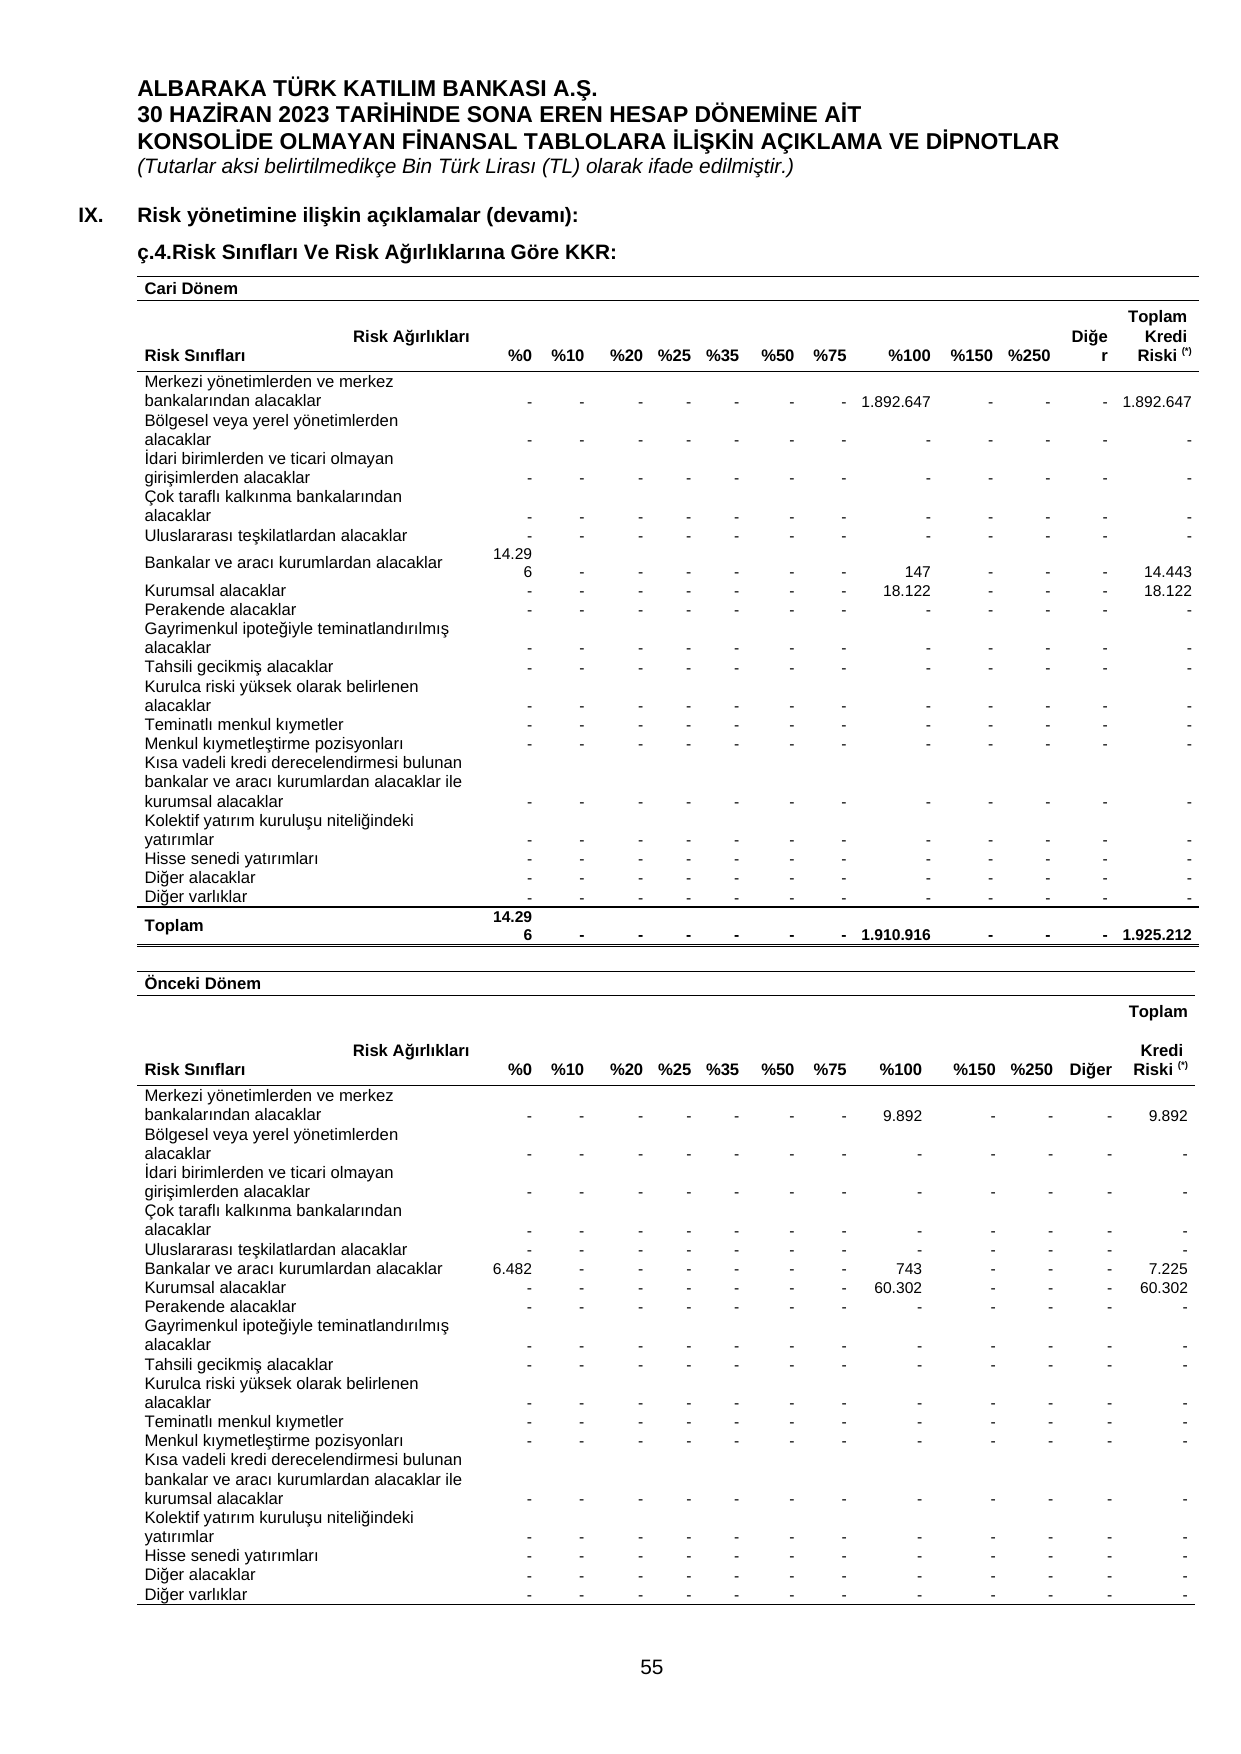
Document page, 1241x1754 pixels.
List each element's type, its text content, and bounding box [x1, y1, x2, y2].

text IX. Risk yönetimine ilişkin açıklamalar (devamı): [78, 203, 1166, 227]
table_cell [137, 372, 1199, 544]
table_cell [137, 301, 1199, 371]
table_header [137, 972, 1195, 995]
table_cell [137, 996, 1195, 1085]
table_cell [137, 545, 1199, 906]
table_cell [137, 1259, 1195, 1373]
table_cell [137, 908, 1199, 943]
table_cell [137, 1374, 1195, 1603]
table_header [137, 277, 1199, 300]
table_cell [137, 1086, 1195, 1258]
text ç.4.Risk Sınıfları Ve Risk Ağırlıklarına Göre KKR: [137, 239, 1166, 263]
